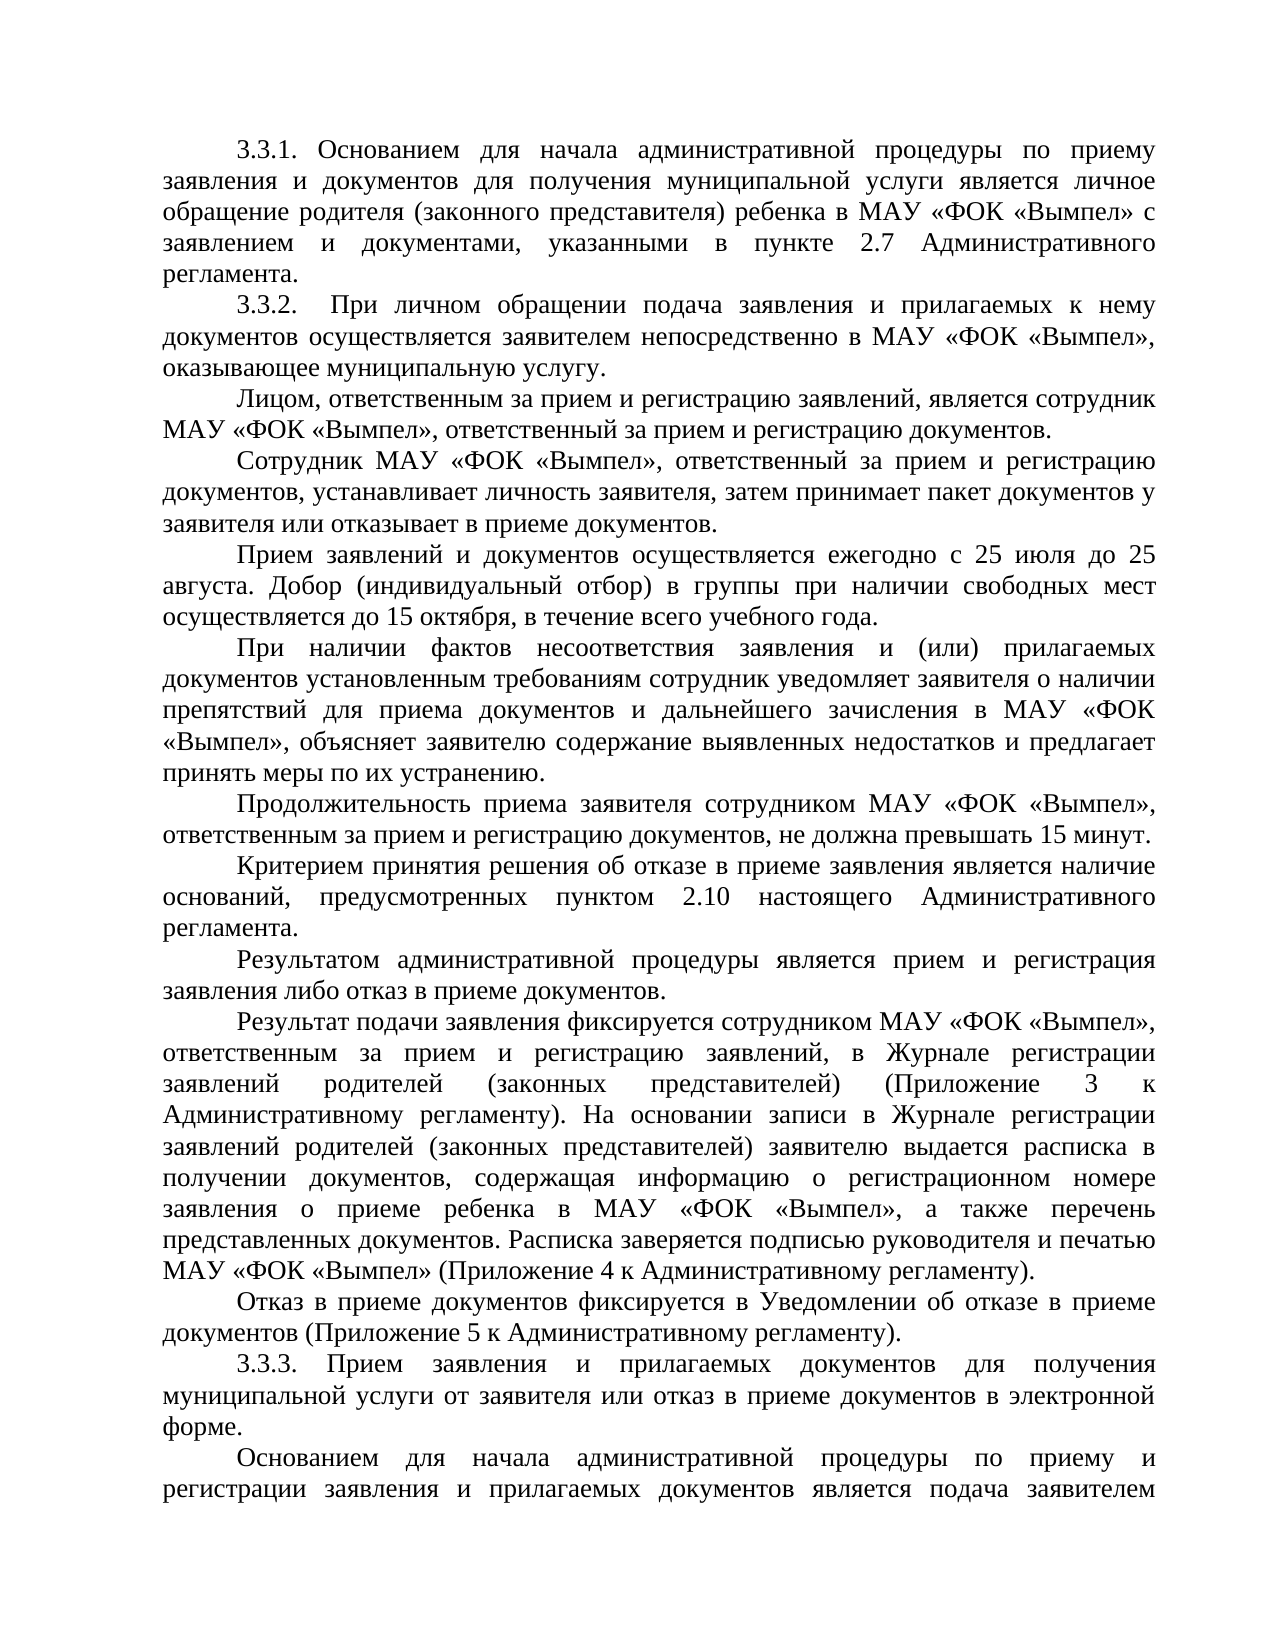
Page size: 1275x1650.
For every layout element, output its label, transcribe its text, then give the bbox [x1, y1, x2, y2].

text Результатом административной процедуры является прием и регистрация заявления либо отказ в приеме документов. [162, 943, 1157, 1005]
text Критерием принятия решения об отказе в приеме заявления является наличие оснований, предусмотренных пунктом 2.10 настоящего Административного регламента. [162, 849, 1157, 943]
text 3.3.1. Основанием для начала административной процедуры по приему заявления и документов для получения муниципальной услуги является личное обращение родителя (законного представителя) ребенка в МАУ «ФОК «Вымпел» с заявлением и документами, указанными в пункте 2.7 Административного регламента. [162, 133, 1157, 289]
text Сотрудник МАУ «ФОК «Вымпел», ответственный за прием и регистрацию документов, устанавливает личность заявителя, затем принимает пакет документов у заявителя или отказывает в приеме документов. [162, 444, 1157, 538]
text При наличии фактов несоответствия заявления и (или) прилагаемых документов установленным требованиям сотрудник уведомляет заявителя о наличии препятствий для приема документов и дальнейшего зачисления в МАУ «ФОК «Вымпел», объясняет заявителю содержание выявленных недостатков и предлагает принять меры по их устранению. [162, 631, 1157, 787]
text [162, 1441, 1157, 1503]
text 3.3.2. При личном обращении подача заявления и прилагаемых к нему документов осуществляется заявителем непосредственно в МАУ «ФОК «Вымпел», оказывающее муниципальную услугу. [162, 289, 1157, 382]
text Лицом, ответственным за прием и регистрацию заявлений, является сотрудник МАУ «ФОК «Вымпел», ответственный за прием и регистрацию документов. [162, 382, 1157, 444]
text Продолжительность приема заявителя сотрудником МАУ «ФОК «Вымпел», ответственным за прием и регистрацию документов, не должна превышать 15 минут. [162, 787, 1157, 849]
text Отказ в приеме документов фиксируется в Уведомлении об отказе в приеме документов (Приложение 5 к Административному регламенту). [162, 1285, 1157, 1348]
text Результат подачи заявления фиксируется сотрудником МАУ «ФОК «Вымпел», ответственным за прием и регистрацию заявлений, в Журнале регистрации заявлений родителей (законных представителей) (Приложение 3 к Административному регламенту). На основании записи в Журнале регистрации заявлений родителей (законных представителей) заявителю выдается расписка в получении документов, содержащая информацию о регистрационном номере заявления о приеме ребенка в МАУ «ФОК «Вымпел», а также перечень представленных документов. Расписка заверяется подписью руководителя и печатью МАУ «ФОК «Вымпел» (Приложение 4 к Административному регламенту). [162, 1005, 1157, 1285]
text Прием заявлений и документов осуществляется ежегодно с 25 июля до 25 августа. Добор (индивидуальный отбор) в группы при наличии свободных мест осуществляется до 15 октября, в течение всего учебного года. [162, 538, 1157, 631]
text 3.3.3. Прием заявления и прилагаемых документов для получения муниципальной услуги от заявителя или отказ в приеме документов в электронной форме. [162, 1348, 1157, 1441]
